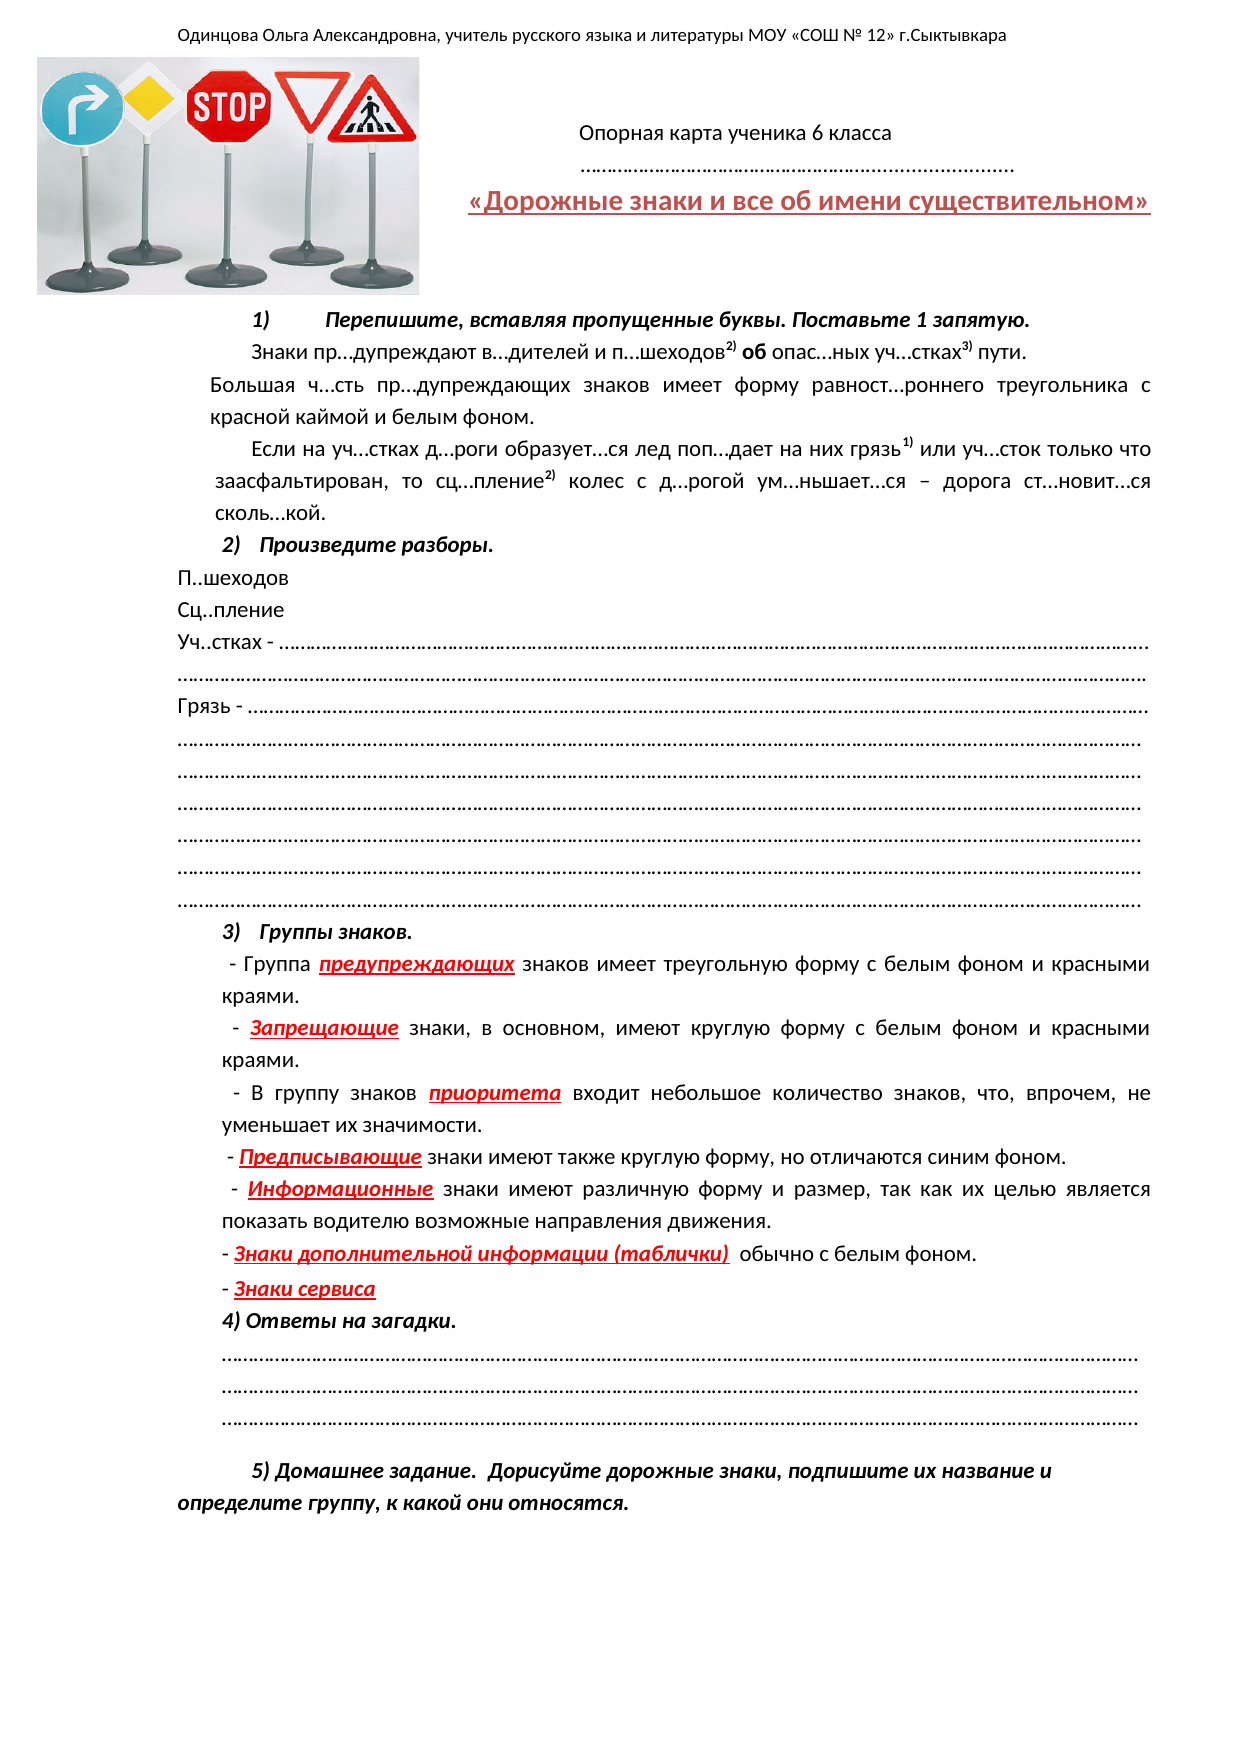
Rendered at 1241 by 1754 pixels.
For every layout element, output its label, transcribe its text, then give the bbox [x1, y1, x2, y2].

text - В группу знаков приоритета входит небольшое количество знаков, что, впрочем, не уменьшает их значимости. [222, 1078, 1152, 1138]
text Большая ч…сть пр…дупреждающих знаков имеет форму равност…роннего треугольника с красной каймой и белым фоном. [210, 370, 1152, 430]
text П..шеходов [177, 563, 1152, 591]
text Уч..стках - ………………………………………………………………………………………………………………………………………………... [177, 627, 1152, 655]
list Группы знаков. [222, 917, 1152, 945]
text - Запрещающие знаки, в основном, имеют круглую форму с белым фоном и красными краями. [222, 1013, 1152, 1074]
text ……………………………………………………………………………………………………………………………………………………………………………………………………………………………………………………………………………………………………………………………………………………………………………………………………………………………………………………………………………………………………………………………………………………………………………………………………………………………………………………………………………………………………………………………………………………………………………………………………………………………………………………………………………………………………………………………………………………………………………………………………………… [177, 724, 1152, 913]
text …………………………………………………………………………………………………………………………………………………………………. [177, 659, 1152, 687]
text Грязь - ……………………………………………………………………………………………………………………………………………………… [177, 692, 1152, 719]
text - Знаки дополнительной информации (таблички) обычно с белым фоном. [222, 1239, 1152, 1267]
text ……………………………………………….......................... [420, 150, 1152, 178]
list Произведите разборы. [222, 531, 1152, 559]
text Знаки пр…дупреждают в…дителей и п…шеходов2) об опас…ных уч…стках3) пути. [177, 337, 1152, 366]
text Сц..пление [177, 595, 1152, 623]
text - Знаки сервиса [222, 1274, 1152, 1302]
text 4) Ответы на загадки. [222, 1307, 1152, 1334]
text - Группа предупреждающих знаков имеет треугольную форму с белым фоном и красными краями. [222, 949, 1152, 1009]
text 5) Домашнее задание. Дорисуйте дорожные знаки, подпишите их название и определите группу, к какой они относятся. [177, 1456, 1152, 1516]
list Перепишите, вставляя пропущенные буквы. Поставьте 1 запятую. [215, 305, 1152, 333]
text Опорная карта ученика 6 класса [420, 118, 1152, 146]
text «Дорожные знаки и все об имени существительном» [420, 182, 1152, 218]
picture [37, 57, 420, 295]
text - Предписывающие знаки имеют также круглую форму, но отличаются синим фоном. [222, 1142, 1152, 1170]
text Если на уч…стках д…роги образует…ся лед поп…дает на них грязь1) или уч…сток только что заасфальтирован, то сц…пление2) колес с д…рогой ум…ньшает…ся – дорога ст…новит…ся сколь…кой. [215, 434, 1152, 526]
text ……………………………………………………………………………………………………………………………………………………………………………………………………………………………………………………………………………………………………………………………………………………………………………………………………………………………………………………………………………… [222, 1339, 1152, 1431]
text - Информационные знаки имеют различную форму и размер, так как их целью является показать водителю возможные направления движения. [222, 1174, 1152, 1234]
